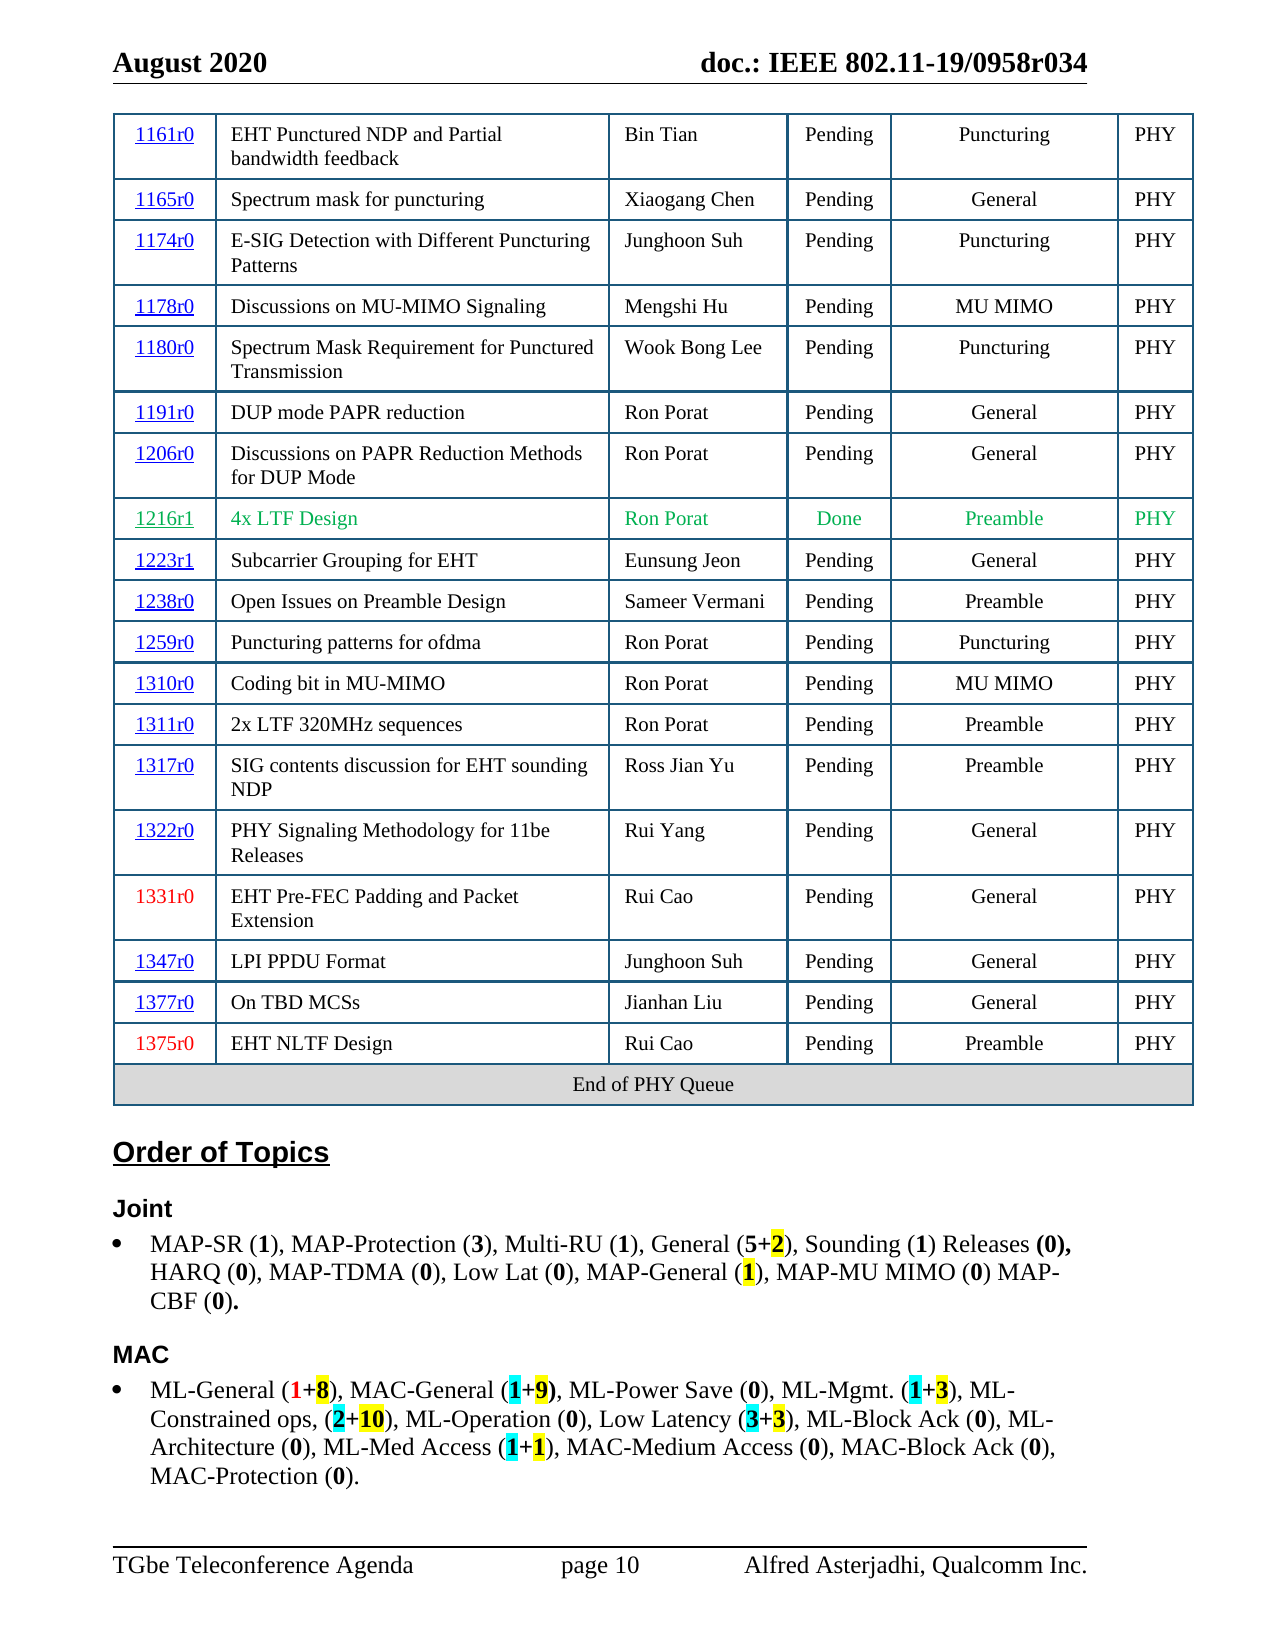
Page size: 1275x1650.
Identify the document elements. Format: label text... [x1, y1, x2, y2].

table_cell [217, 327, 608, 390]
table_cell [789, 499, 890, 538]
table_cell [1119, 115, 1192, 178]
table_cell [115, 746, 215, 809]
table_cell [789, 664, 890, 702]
list MAP-SR (1), MAP-Protection (3), Multi-RU (1), General (5+2), Sounding (1) Releases (0), HARQ (0), MAP-TDMA (0), Low Lat (0), MAP-General (1), MAP-MU MIMO (0) MAP-CBF (0). [112, 1229, 1087, 1315]
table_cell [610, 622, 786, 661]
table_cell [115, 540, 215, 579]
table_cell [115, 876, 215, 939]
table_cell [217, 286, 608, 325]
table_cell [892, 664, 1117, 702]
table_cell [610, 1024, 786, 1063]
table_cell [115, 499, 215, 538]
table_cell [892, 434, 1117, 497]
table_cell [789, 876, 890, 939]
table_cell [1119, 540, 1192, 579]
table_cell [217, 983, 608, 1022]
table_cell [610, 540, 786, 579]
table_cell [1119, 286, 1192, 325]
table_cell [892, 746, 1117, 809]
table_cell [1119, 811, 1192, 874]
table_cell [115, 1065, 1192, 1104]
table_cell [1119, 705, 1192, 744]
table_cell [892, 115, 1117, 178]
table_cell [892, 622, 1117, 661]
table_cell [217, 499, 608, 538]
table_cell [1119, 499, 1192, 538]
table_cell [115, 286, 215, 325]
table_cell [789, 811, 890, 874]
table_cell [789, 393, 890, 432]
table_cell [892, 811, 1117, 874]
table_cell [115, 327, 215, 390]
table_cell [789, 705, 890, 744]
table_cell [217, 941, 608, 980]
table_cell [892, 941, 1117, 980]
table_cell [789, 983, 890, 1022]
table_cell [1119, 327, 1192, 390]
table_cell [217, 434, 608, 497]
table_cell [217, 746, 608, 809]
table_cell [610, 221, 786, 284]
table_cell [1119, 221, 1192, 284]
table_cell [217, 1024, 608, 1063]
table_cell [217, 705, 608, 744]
subtitle Joint [112, 1194, 1087, 1222]
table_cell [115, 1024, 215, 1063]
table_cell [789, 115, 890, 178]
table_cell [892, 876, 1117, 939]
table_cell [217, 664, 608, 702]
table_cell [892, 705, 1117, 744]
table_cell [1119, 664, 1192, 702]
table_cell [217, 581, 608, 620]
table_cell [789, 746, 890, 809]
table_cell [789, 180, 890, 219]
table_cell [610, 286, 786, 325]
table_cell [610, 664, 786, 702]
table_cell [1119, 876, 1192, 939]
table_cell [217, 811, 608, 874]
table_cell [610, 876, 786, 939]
list ML-General (1+8), MAC-General (1+9), ML-Power Save (0), ML-Mgmt. (1+3), ML-Constrained ops, (2+10), ML-Operation (0), Low Latency (3+3), ML-Block Ack (0), ML-Architecture (0), ML-Med Access (1+1), MAC-Medium Access (0), MAC-Block Ack (0), MAC-Protection (0). [112, 1375, 1087, 1490]
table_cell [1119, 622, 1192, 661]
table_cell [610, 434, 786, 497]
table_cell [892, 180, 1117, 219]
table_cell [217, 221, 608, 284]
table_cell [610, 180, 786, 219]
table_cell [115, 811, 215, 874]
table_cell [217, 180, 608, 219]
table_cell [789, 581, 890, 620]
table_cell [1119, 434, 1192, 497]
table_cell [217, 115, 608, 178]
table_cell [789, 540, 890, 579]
subtitle Order of Topics [112, 1135, 1087, 1169]
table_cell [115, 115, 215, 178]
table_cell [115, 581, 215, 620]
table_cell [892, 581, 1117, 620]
subtitle MAC [112, 1340, 1087, 1369]
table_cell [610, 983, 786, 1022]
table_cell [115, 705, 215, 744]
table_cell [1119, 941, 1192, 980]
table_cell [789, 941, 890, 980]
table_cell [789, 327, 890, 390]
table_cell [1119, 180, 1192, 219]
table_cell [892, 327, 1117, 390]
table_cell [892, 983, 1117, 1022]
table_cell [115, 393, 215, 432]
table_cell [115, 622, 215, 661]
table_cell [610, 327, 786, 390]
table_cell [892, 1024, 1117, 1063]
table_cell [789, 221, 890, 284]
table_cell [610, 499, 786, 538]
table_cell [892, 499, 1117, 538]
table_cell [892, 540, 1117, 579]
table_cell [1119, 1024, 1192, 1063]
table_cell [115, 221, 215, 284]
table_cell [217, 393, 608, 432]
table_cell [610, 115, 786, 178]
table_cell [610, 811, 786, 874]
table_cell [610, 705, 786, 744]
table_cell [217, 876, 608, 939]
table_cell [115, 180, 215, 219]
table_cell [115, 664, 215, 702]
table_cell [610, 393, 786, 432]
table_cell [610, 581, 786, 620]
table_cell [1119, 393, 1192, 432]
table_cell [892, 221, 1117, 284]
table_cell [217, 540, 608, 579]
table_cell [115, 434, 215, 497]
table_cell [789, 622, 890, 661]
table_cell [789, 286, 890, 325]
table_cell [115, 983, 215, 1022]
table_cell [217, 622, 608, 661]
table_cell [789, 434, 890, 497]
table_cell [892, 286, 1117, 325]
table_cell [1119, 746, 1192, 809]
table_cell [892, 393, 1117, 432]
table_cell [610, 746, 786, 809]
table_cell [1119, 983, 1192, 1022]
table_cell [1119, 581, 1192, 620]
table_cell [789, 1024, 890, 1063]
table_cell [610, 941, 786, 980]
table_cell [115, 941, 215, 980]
